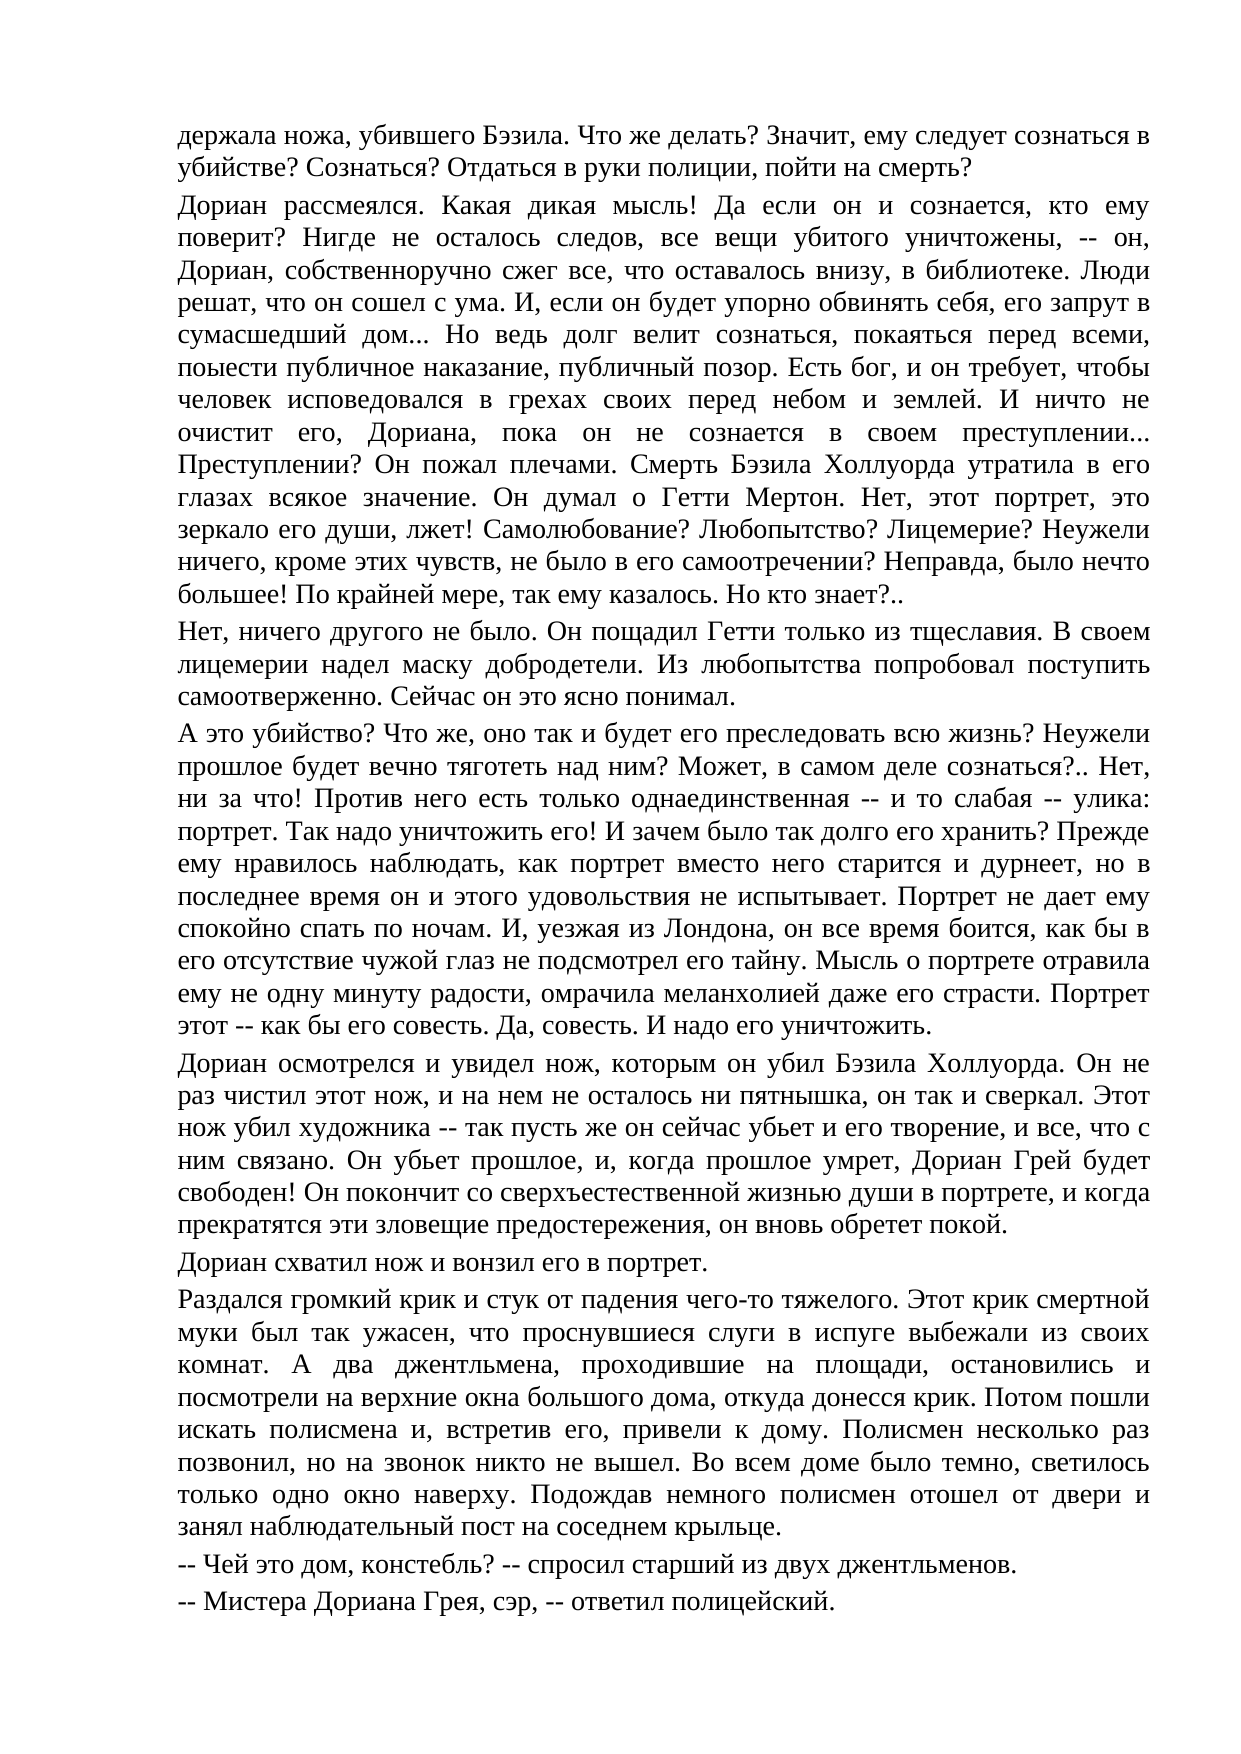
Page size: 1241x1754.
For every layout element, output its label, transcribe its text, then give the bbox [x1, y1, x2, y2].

text Дориан рассмеялся. Какая дикая мысль! Да если он и сознается, кто ему поверит? Нигде не осталось следов, все вещи убитого уничтожены, -- он, Дориан, собственноручно сжег все, что оставалось внизу, в библиотеке. Люди решат, что он сошел с ума. И, если он будет упорно обвинять себя, его запрут в сумасшедший дом... Но ведь долг велит сознаться, покаяться перед всеми, поыести публичное наказание, публичный позор. Есть бог, и он требует, чтобы человек исповедовался в грехах своих перед небом и землей. И ничто не очистит его, Дориана, пока он не сознается в своем преступлении... Преступлении? Он пожал плечами. Смерть Бэзила Холлуорда утратила в его глазах всякое значение. Он думал о Гетти Мертон. Нет, этот портрет, это зеркало его души, лжет! Самолюбование? Любопытство? Лицемерие? Неужели ничего, кроме этих чувств, не было в его самоотречении? Неправда, было нечто большее! По крайней мере, так ему казалось. Но кто знает?.. [177, 188, 1152, 609]
text Раздался громкий крик и стук от падения чего-то тяжелого. Этот крик смертной муки был так ужасен, что проснувшиеся слуги в испуге выбежали из своих комнат. А два джентльмена, проходившие на площади, остановились и посмотрели на верхние окна большого дома, откуда донесся крик. Потом пошли искать полисмена и, встретив его, привели к дому. Полисмен несколько раз позвонил, но на звонок никто не вышел. Во всем доме было темно, светилось только одно окно наверху. Подождав немного полисмен отошел от двери и занял наблюдательный пост на соседнем крыльце. [177, 1283, 1152, 1542]
text Дориан схватил нож и вонзил его в портрет. [177, 1245, 1152, 1277]
text Нет, ничего другого не было. Он пощадил Гетти только из тщеславия. В своем лицемерии надел маску добродетели. Из любопытства попробовал поступить самоотверженно. Сейчас он это ясно понимал. [177, 614, 1152, 711]
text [177, 118, 1152, 183]
text Дориан осмотрелся и увидел нож, которым он убил Бэзила Холлуорда. Он не раз чистил этот нож, и на нем не осталось ни пятнышка, он так и сверкал. Этот нож убил художника -- так пусть же он сейчас убьет и его творение, и все, что с ним связано. Он убьет прошлое, и, когда прошлое умрет, Дориан Грей будет свободен! Он покончит со сверхъестественной жизнью души в портрете, и когда прекратятся эти зловещие предостережения, он вновь обретет покой. [177, 1046, 1152, 1240]
text -- Чей это дом, констебль? -- спросил старший из двух джентльменов. [177, 1547, 1152, 1579]
text -- Мистера Дориана Грея, сэр, -- ответил полицейский. [177, 1584, 1152, 1617]
text А это убийство? Что же, оно так и будет его преследовать всю жизнь? Неужели прошлое будет вечно тяготеть над ним? Может, в самом деле сознаться?.. Нет, ни за что! Против него есть только однаединственная -- и то слабая -- улика: портрет. Так надо уничтожить его! И зачем было так долго его хранить? Прежде ему нравилось наблюдать, как портрет вместо него старится и дурнеет, но в последнее время он и этого удовольствия не испытывает. Портрет не дает ему спокойно спать по ночам. И, уезжая из Лондона, он все время боится, как бы в его отсутствие чужой глаз не подсмотрел его тайну. Мысль о портрете отравила ему не одну минуту радости, омрачила меланхолией даже его страсти. Портрет этот -- как бы его совесть. Да, совесть. И надо его уничтожить. [177, 717, 1152, 1041]
